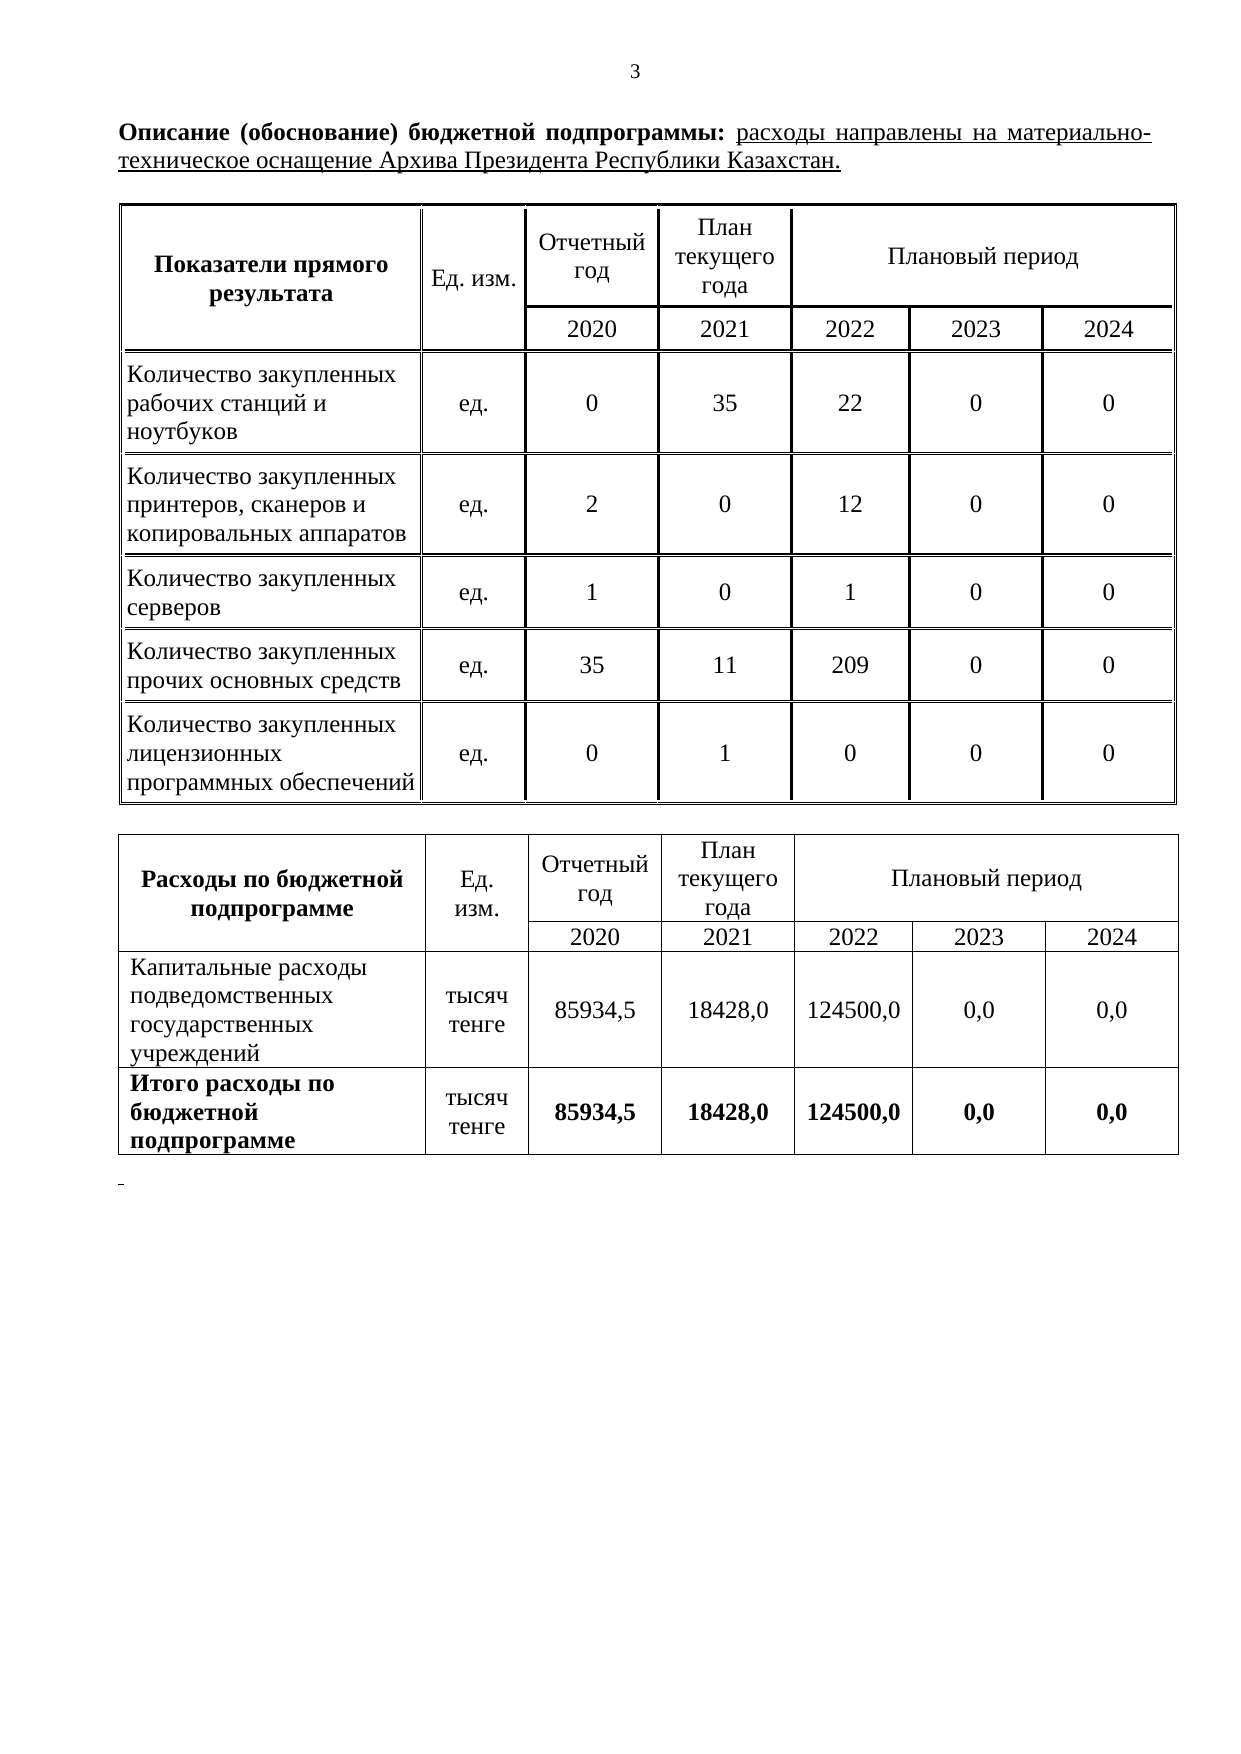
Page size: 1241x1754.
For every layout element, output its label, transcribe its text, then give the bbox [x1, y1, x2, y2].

table_header Отчетный год [529, 835, 661, 921]
table_cell ед. [423, 630, 524, 700]
table_cell 0 [911, 557, 1041, 627]
table_cell 0,0 [1046, 952, 1178, 1067]
table_cell 2022 [795, 922, 912, 951]
table_header Ед. изм. [422, 206, 525, 349]
table_cell 209 [793, 630, 908, 700]
table_cell 0,0 [913, 1068, 1045, 1154]
table_cell 0 [1042, 627, 1175, 700]
table_cell ед. [423, 557, 524, 627]
table_cell 11 [660, 630, 790, 700]
table_header Отчетный год [525, 205, 658, 305]
table_cell 124500,0 [795, 952, 912, 1067]
table_cell 2023 [913, 922, 1045, 951]
table_cell 0 [1044, 349, 1174, 451]
table_cell 2022 [793, 308, 908, 349]
table_cell Количество закупленных серверов [122, 553, 420, 627]
table_cell 0,0 [913, 952, 1045, 1067]
table_cell Количество закупленных лицензионных программных обеспечений [120, 700, 422, 802]
table_cell 0 [1044, 451, 1174, 553]
table_header Ед. изм. [426, 835, 528, 951]
table_cell 2024 [1044, 305, 1174, 349]
table_cell 1 [527, 557, 657, 627]
table_cell 85934,5 [529, 1068, 661, 1154]
table_cell 0 [911, 630, 1041, 700]
table_cell Количество закупленных прочих основных средств [120, 627, 422, 700]
table_cell 0 [527, 353, 657, 451]
table_cell тысяч тенге [426, 952, 528, 1067]
table_cell 35 [527, 630, 657, 700]
table_cell 0 [911, 455, 1041, 553]
table_cell 1 [793, 557, 908, 627]
table_cell Капитальные расходы подведомственных государственных учреждений [119, 952, 425, 1067]
table_cell тысяч тенге [426, 1068, 528, 1154]
table_cell 0 [1042, 700, 1175, 802]
table_cell 18428,0 [662, 952, 794, 1067]
table_cell 2024 [1046, 922, 1178, 951]
table_cell 2020 [527, 308, 657, 349]
table_cell 2021 [660, 308, 790, 349]
table_header План текущего года [662, 835, 794, 921]
table_header Показатели прямого результата [122, 206, 422, 349]
table_cell 2020 [529, 922, 661, 951]
table_cell 35 [660, 353, 790, 451]
table_header План текущего года [658, 206, 791, 305]
table_cell 0 [791, 703, 909, 802]
table_cell Итого расходы по бюджетной подпрограмме [259, 1068, 425, 1154]
table_header Расходы по бюджетной подпрограмме [119, 835, 425, 951]
text Описание (обоснование) бюджетной подпрограммы: расходы направлены на материально-техническое оснащение Архива Президента Республики Казахстан. [118, 117, 1152, 174]
table_cell 12 [793, 455, 908, 553]
table_cell ед. [423, 455, 524, 553]
table_cell ед. [423, 353, 524, 451]
table_cell 2 [527, 455, 657, 553]
table_cell 18428,0 [662, 1068, 794, 1154]
table_cell 0 [1044, 553, 1174, 627]
table_cell 0 [660, 557, 790, 627]
table_header Плановый период [791, 206, 1174, 305]
table_cell Количество закупленных рабочих станций и ноутбуков [122, 349, 420, 451]
table_cell 0 [525, 703, 658, 802]
table_header Плановый период [795, 835, 1178, 921]
table_cell 0 [909, 703, 1042, 802]
table_cell ед. [422, 703, 525, 802]
table_cell 0,0 [1046, 1068, 1178, 1154]
table_cell Количество закупленных принтеров, сканеров и копировальных аппаратов [122, 451, 420, 553]
table_cell 85934,5 [529, 952, 661, 1067]
table_cell 0 [660, 455, 790, 553]
table_cell 0 [911, 353, 1041, 451]
table_cell 2023 [911, 308, 1041, 349]
table_cell 2021 [662, 922, 794, 951]
table_cell 1 [658, 703, 791, 802]
table_cell 124500,0 [795, 1068, 912, 1154]
table_cell 22 [793, 353, 908, 451]
